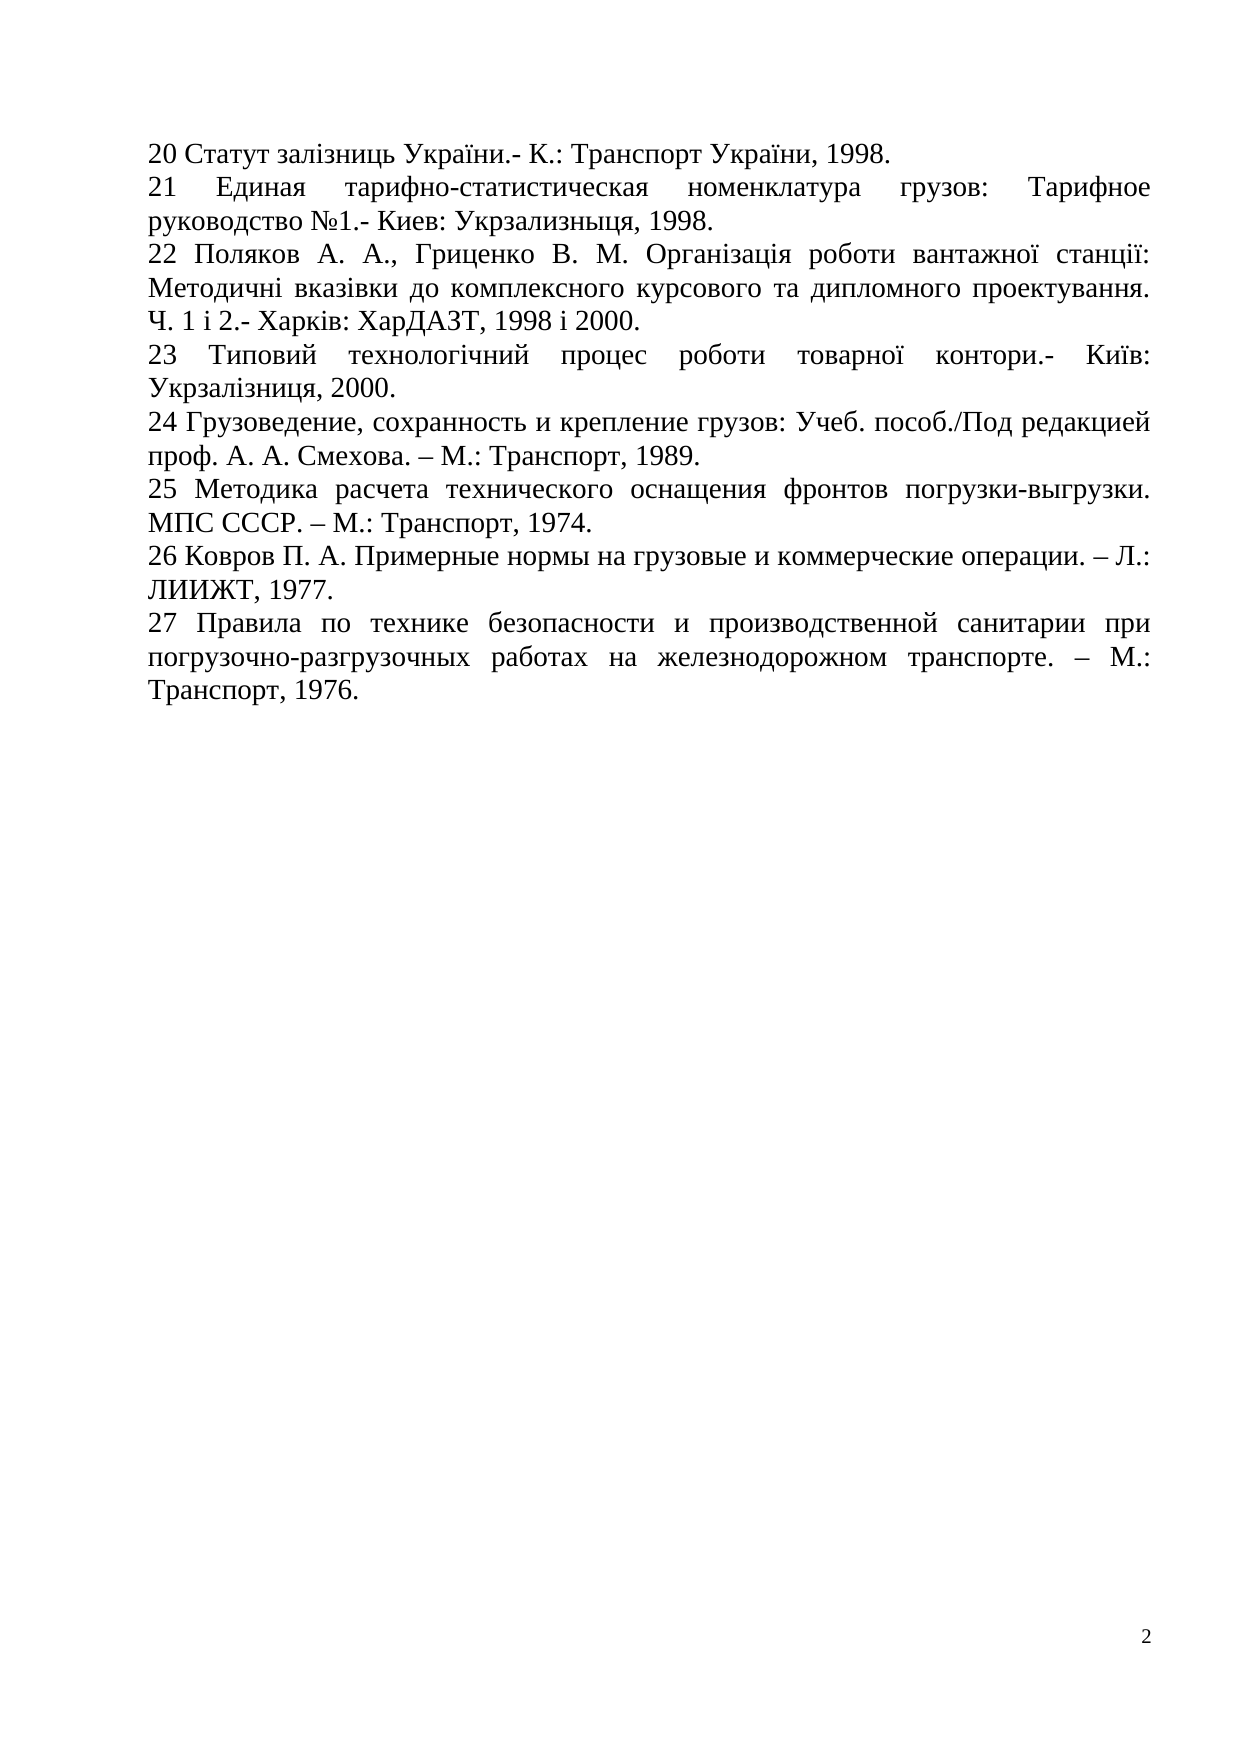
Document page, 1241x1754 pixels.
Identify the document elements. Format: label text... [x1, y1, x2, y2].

text 23 Типовий технологічний процес роботи товарної контори.- Київ: Укрзалізниця, 2000. [148, 337, 1152, 404]
text 24 Грузоведение, сохранность и крепление грузов: Учеб. пособ./Под редакцией проф. А. А. Смехова. – М.: Транспорт, 1989. [148, 404, 1152, 471]
text 22 Поляков А. А., Гриценко В. М. Організація роботи вантажної станції: Методичні вказівки до комплексного курсового та дипломного проектування. Ч. 1 і 2.- Харків: ХарДАЗТ, 1998 і 2000. [148, 236, 1152, 337]
text 27 Правила по технике безопасности и производственной санитарии при погрузочно-разгрузочных работах на железнодорожном транспорте. – М.: Транспорт, 1976. [148, 605, 1152, 706]
text 20 Статут залізниць України.- К.: Транспорт України, 1998. [148, 136, 1152, 169]
text 26 Ковров П. А. Примерные нормы на грузовые и коммерческие операции. – Л.: ЛИИЖТ, 1977. [148, 538, 1152, 605]
text 21 Единая тарифно-статистическая номенклатура грузов: Тарифное руководство №1.- Киев: Укрзализныця, 1998. [148, 169, 1152, 236]
text 25 Методика расчета технического оснащения фронтов погрузки-выгрузки. МПС СССР. – М.: Транспорт, 1974. [148, 471, 1152, 538]
